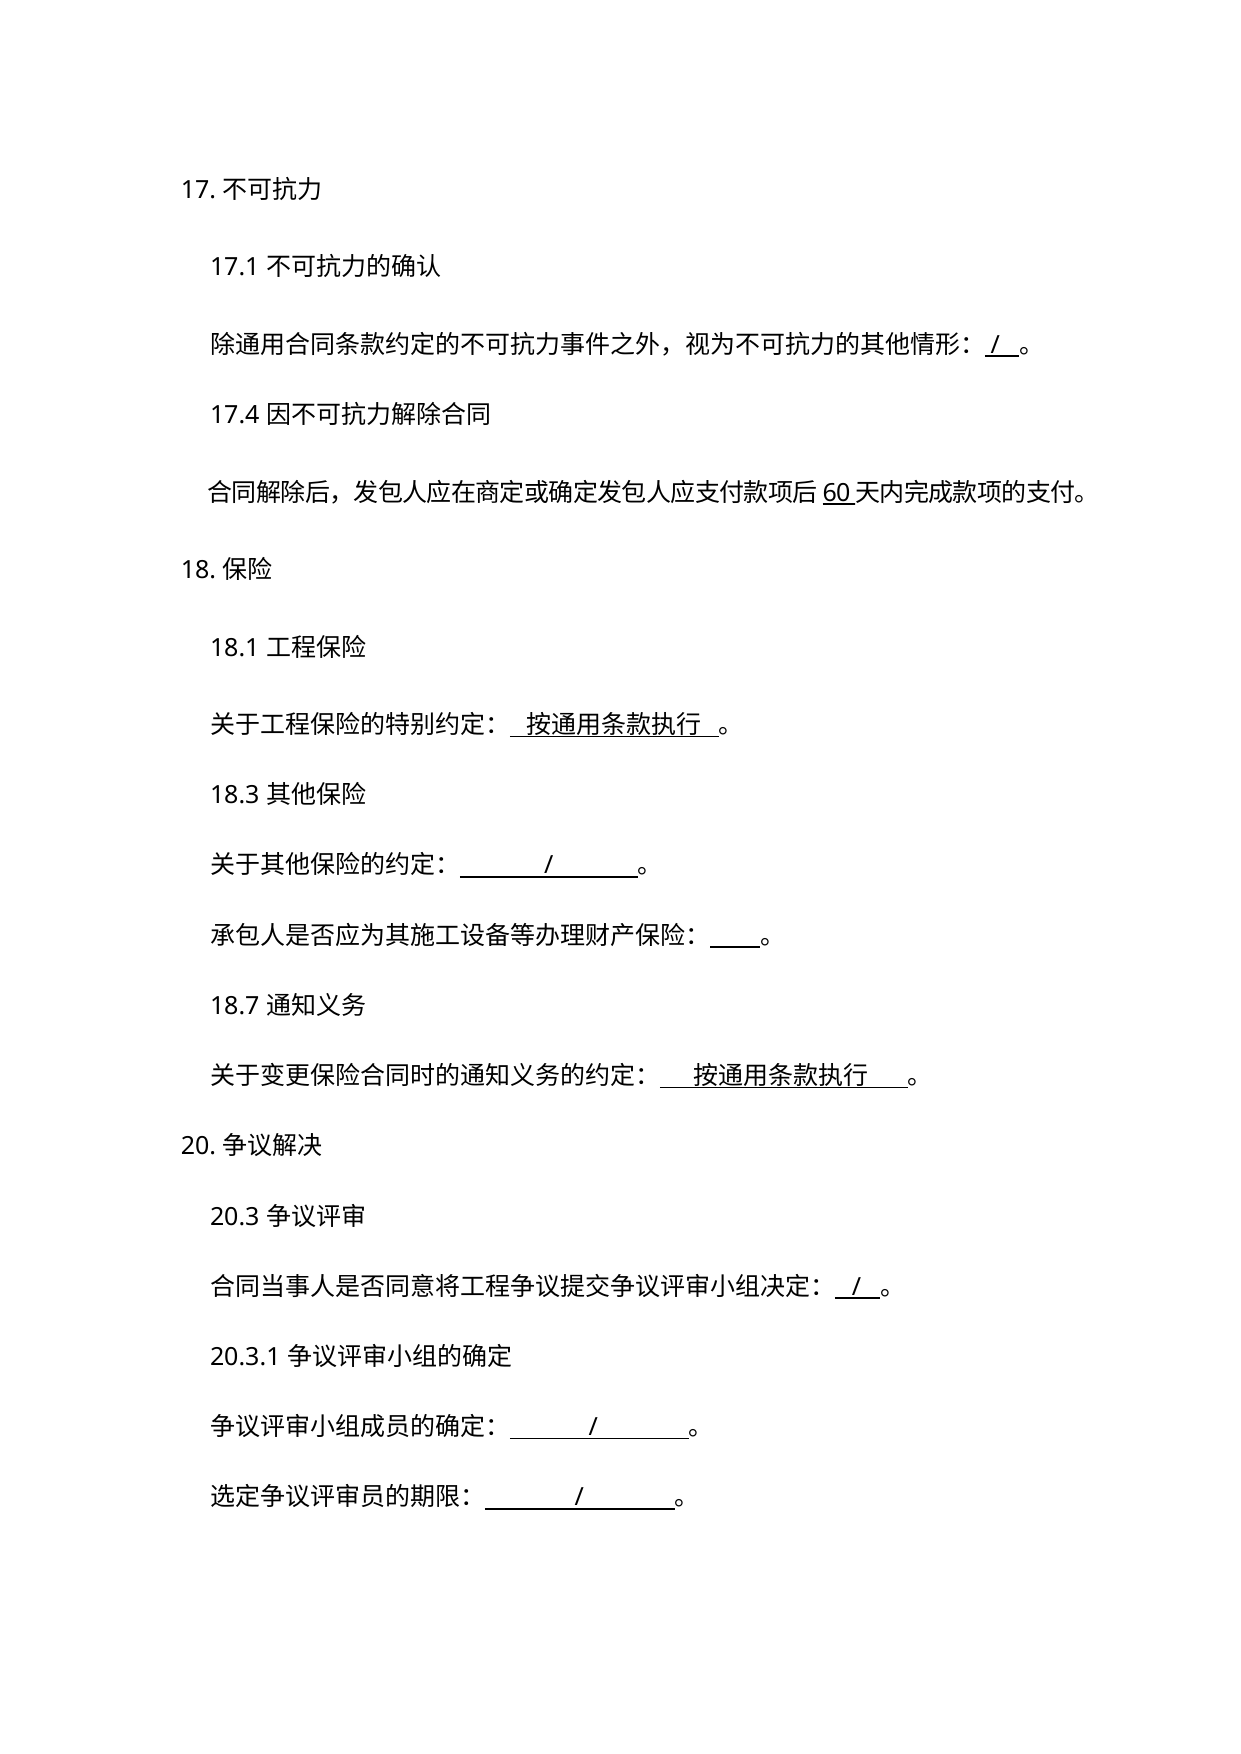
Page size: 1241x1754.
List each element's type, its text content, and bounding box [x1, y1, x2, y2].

text 关于工程保险的特别约定： 按通用条款执行 。 [160, 690, 1110, 755]
text 20.3 争议评审 [160, 1182, 1110, 1247]
text 17.4 因不可抗力解除合同 [160, 380, 1110, 445]
text 关于变更保险合同时的通知义务的约定： 按通用条款执行 。 [160, 1041, 1110, 1106]
text 17. 不可抗力 [160, 155, 1110, 220]
text 除通用合同条款约定的不可抗力事件之外，视为不可抗力的其他情形： / 。 [160, 310, 1110, 375]
text 20.3.1 争议评审小组的确定 [160, 1322, 1110, 1387]
text 18.7 通知义务 [160, 971, 1110, 1036]
text 争议评审小组成员的确定： / 。 [160, 1392, 1110, 1457]
text 合同解除后，发包人应在商定或确定发包人应支付款项后60天内完成款项的支付。 [160, 458, 1110, 523]
text 18. 保险 [160, 535, 1110, 600]
text 选定争议评审员的期限： / 。 [160, 1462, 1110, 1527]
text 承包人是否应为其施工设备等办理财产保险： 。 [160, 901, 1110, 966]
text 20. 争议解决 [160, 1111, 1110, 1176]
text 18.3 其他保险 [160, 760, 1110, 825]
text 17.1 不可抗力的确认 [160, 232, 1110, 297]
text 合同当事人是否同意将工程争议提交争议评审小组决定： / 。 [160, 1252, 1110, 1317]
text 18.1 工程保险 [160, 613, 1110, 678]
text 关于其他保险的约定： / 。 [160, 831, 1110, 896]
